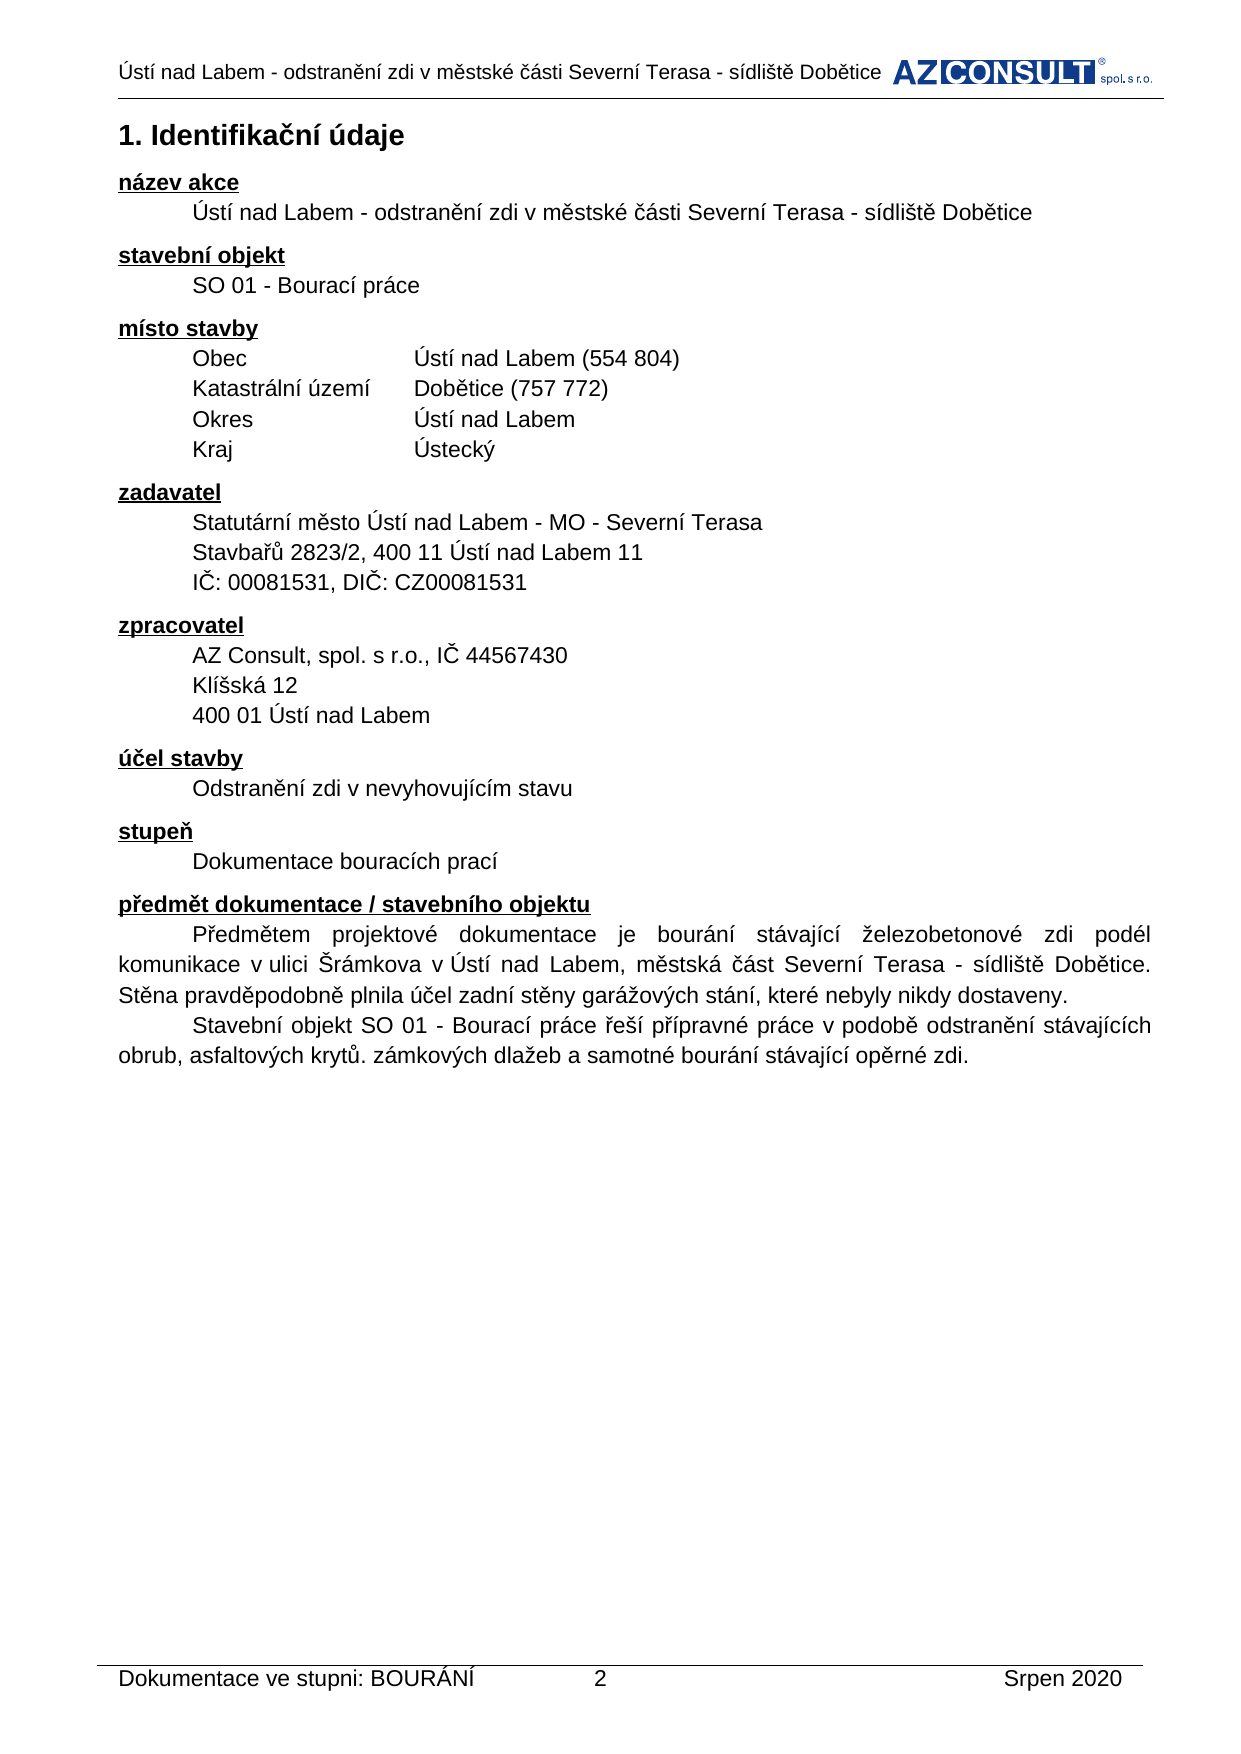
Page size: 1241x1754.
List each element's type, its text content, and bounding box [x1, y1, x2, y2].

text IČ: 00081531, DIČ: CZ00081531 [118, 569, 1152, 596]
subtitle místo stavby [118, 315, 1152, 341]
text Okres Ústí nad Labem [118, 406, 1152, 432]
text AZ Consult, spol. s r.o., IČ 44567430 [118, 642, 1152, 668]
text Ústí nad Labem - odstranění zdi v městské části Severní Terasa - sídliště Dobětice [118, 199, 1152, 226]
text 400 01 Ústí nad Labem [118, 702, 1152, 729]
text Kraj Ústecký [118, 436, 1152, 462]
subtitle stavební objekt [118, 242, 1152, 268]
subtitle název akce [118, 169, 1152, 196]
text SO 01 - Bourací práce [118, 272, 1152, 299]
subtitle zadavatel [118, 478, 1152, 505]
text Stavební objekt SO 01 - Bourací práce řeší přípravné práce v podobě odstranění stávajících obrub, asfaltových krytů. zámkových dlažeb a samotné bourání stávající opěrné zdi. [118, 1012, 1152, 1068]
text Klíšská 12 [118, 672, 1152, 699]
text Stavbařů 2823/2, 400 11 Ústí nad Labem 11 [118, 539, 1152, 565]
subtitle stupeň [118, 818, 1152, 844]
text Obec Ústí nad Labem (554 804) [118, 345, 1152, 372]
text Katastrální území Dobětice (757 772) [118, 375, 1152, 402]
text Odstranění zdi v nevyhovujícím stavu [118, 775, 1152, 802]
text Předmětem projektové dokumentace je bourání stávající železobetonové zdi podél komunikace v ulici Šrámkova v Ústí nad Labem, městská část Severní Terasa - sídliště Dobětice. Stěna pravděpodobně plnila účel zadní stěny garážových stání, které nebyly nikdy dostaveny. [118, 921, 1152, 1008]
subtitle předmět dokumentace / stavebního objektu [118, 891, 1152, 917]
subtitle zpracovatel [118, 612, 1152, 638]
subtitle účel stavby [118, 745, 1152, 772]
text Statutární město Ústí nad Labem - MO - Severní Terasa [118, 509, 1152, 535]
text Dokumentace bouracích prací [118, 848, 1152, 875]
subtitle Identifikační údaje [118, 118, 1152, 152]
